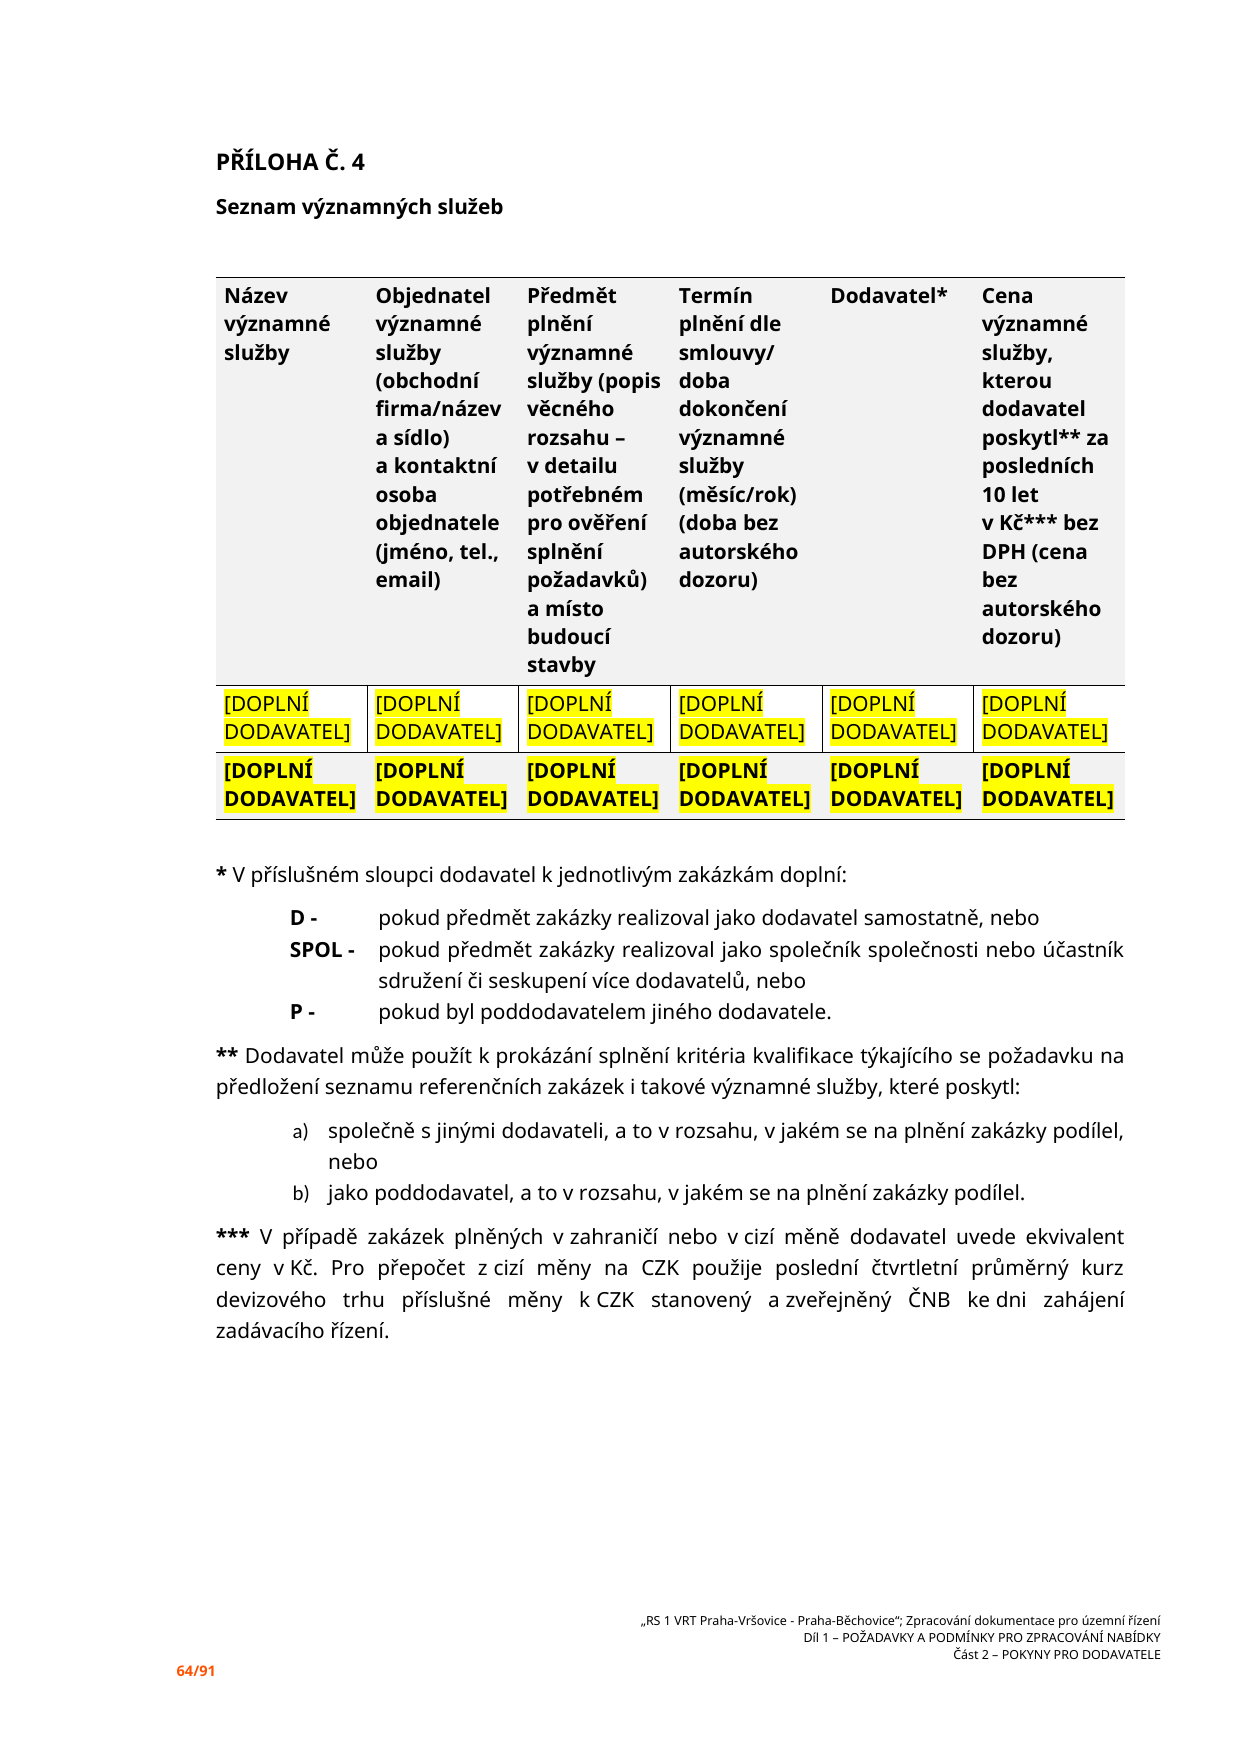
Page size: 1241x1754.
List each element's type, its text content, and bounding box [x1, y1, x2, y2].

text ** Dodavatel může použít k prokázání splnění kritéria kvalifikace týkajícího se požadavku na předložení seznamu referenčních zakázek i takové významné služby, které poskytl: [216, 1041, 1125, 1101]
list společně s jinými dodavateli, a to v rozsahu, v jakém se na plnění zakázky podílel, nebo [292, 1116, 1125, 1176]
text *** V případě zakázek plněných v zahraničí nebo v cizí měně dodavatel uvede ekvivalent ceny v Kč. Pro přepočet z cizí měny na CZK použije poslední čtvrtletní průměrný kurz devizového trhu příslušné měny k CZK stanovený a zveřejněný ČNB ke dni zahájení zadávacího řízení. [216, 1222, 1125, 1344]
table_cell [DOPLNÍ DODAVATEL] [973, 753, 1125, 819]
table_cell [DOPLNÍ DODAVATEL] [519, 753, 670, 819]
table_cell [DOPLNÍ DODAVATEL] [368, 686, 518, 752]
text jako poddodavatel, a to v rozsahu, v jakém se na plnění zakázky podílel. [292, 1178, 1125, 1207]
text P - pokud byl poddodavatelem jiného dodavatele. [289, 997, 1125, 1026]
table_cell [DOPLNÍ DODAVATEL] [822, 753, 973, 819]
text * V příslušném sloupci dodavatel k jednotlivým zakázkám doplní: [216, 860, 1125, 888]
table_header Dodavatel* [822, 278, 973, 685]
table_header Termín plnění dle smlouvy/ doba dokončení významné služby (měsíc/rok) (doba bez autorského dozoru) [670, 278, 822, 685]
table_cell [DOPLNÍ DODAVATEL] [519, 686, 670, 752]
table_cell [DOPLNÍ DODAVATEL] [974, 686, 1125, 752]
text Seznam významných služeb [216, 192, 1125, 221]
table_cell [DOPLNÍ DODAVATEL] [216, 753, 367, 819]
text SPOL - pokud předmět zakázky realizoval jako společník společnosti nebo účastník sdružení či seskupení více dodavatelů, nebo [289, 935, 1125, 994]
table_cell [DOPLNÍ DODAVATEL] [823, 686, 973, 752]
table_header Objednatel významné služby (obchodní firma/název a sídlo) a kontaktní osoba objednatele (jméno, tel., email) [367, 278, 519, 685]
table_cell [DOPLNÍ DODAVATEL] [367, 753, 519, 819]
text Příloha č. 4 [216, 146, 1125, 177]
table_cell [DOPLNÍ DODAVATEL] [671, 686, 822, 752]
table_header Předmět plnění významné služby (popis věcného rozsahu – v detailu potřebném pro ověření splnění požadavků) a místo budoucí stavby [519, 278, 670, 685]
table_header Cena významné služby, kterou dodavatel poskytl** za posledních 10 let v Kč*** bez DPH (cena bez autorského dozoru) [973, 278, 1125, 685]
table_header Název významné služby [216, 278, 367, 685]
table_cell [DOPLNÍ DODAVATEL] [216, 686, 367, 752]
table_cell [DOPLNÍ DODAVATEL] [670, 753, 822, 819]
text D - pokud předmět zakázky realizoval jako dodavatel samostatně, nebo [289, 903, 1125, 932]
